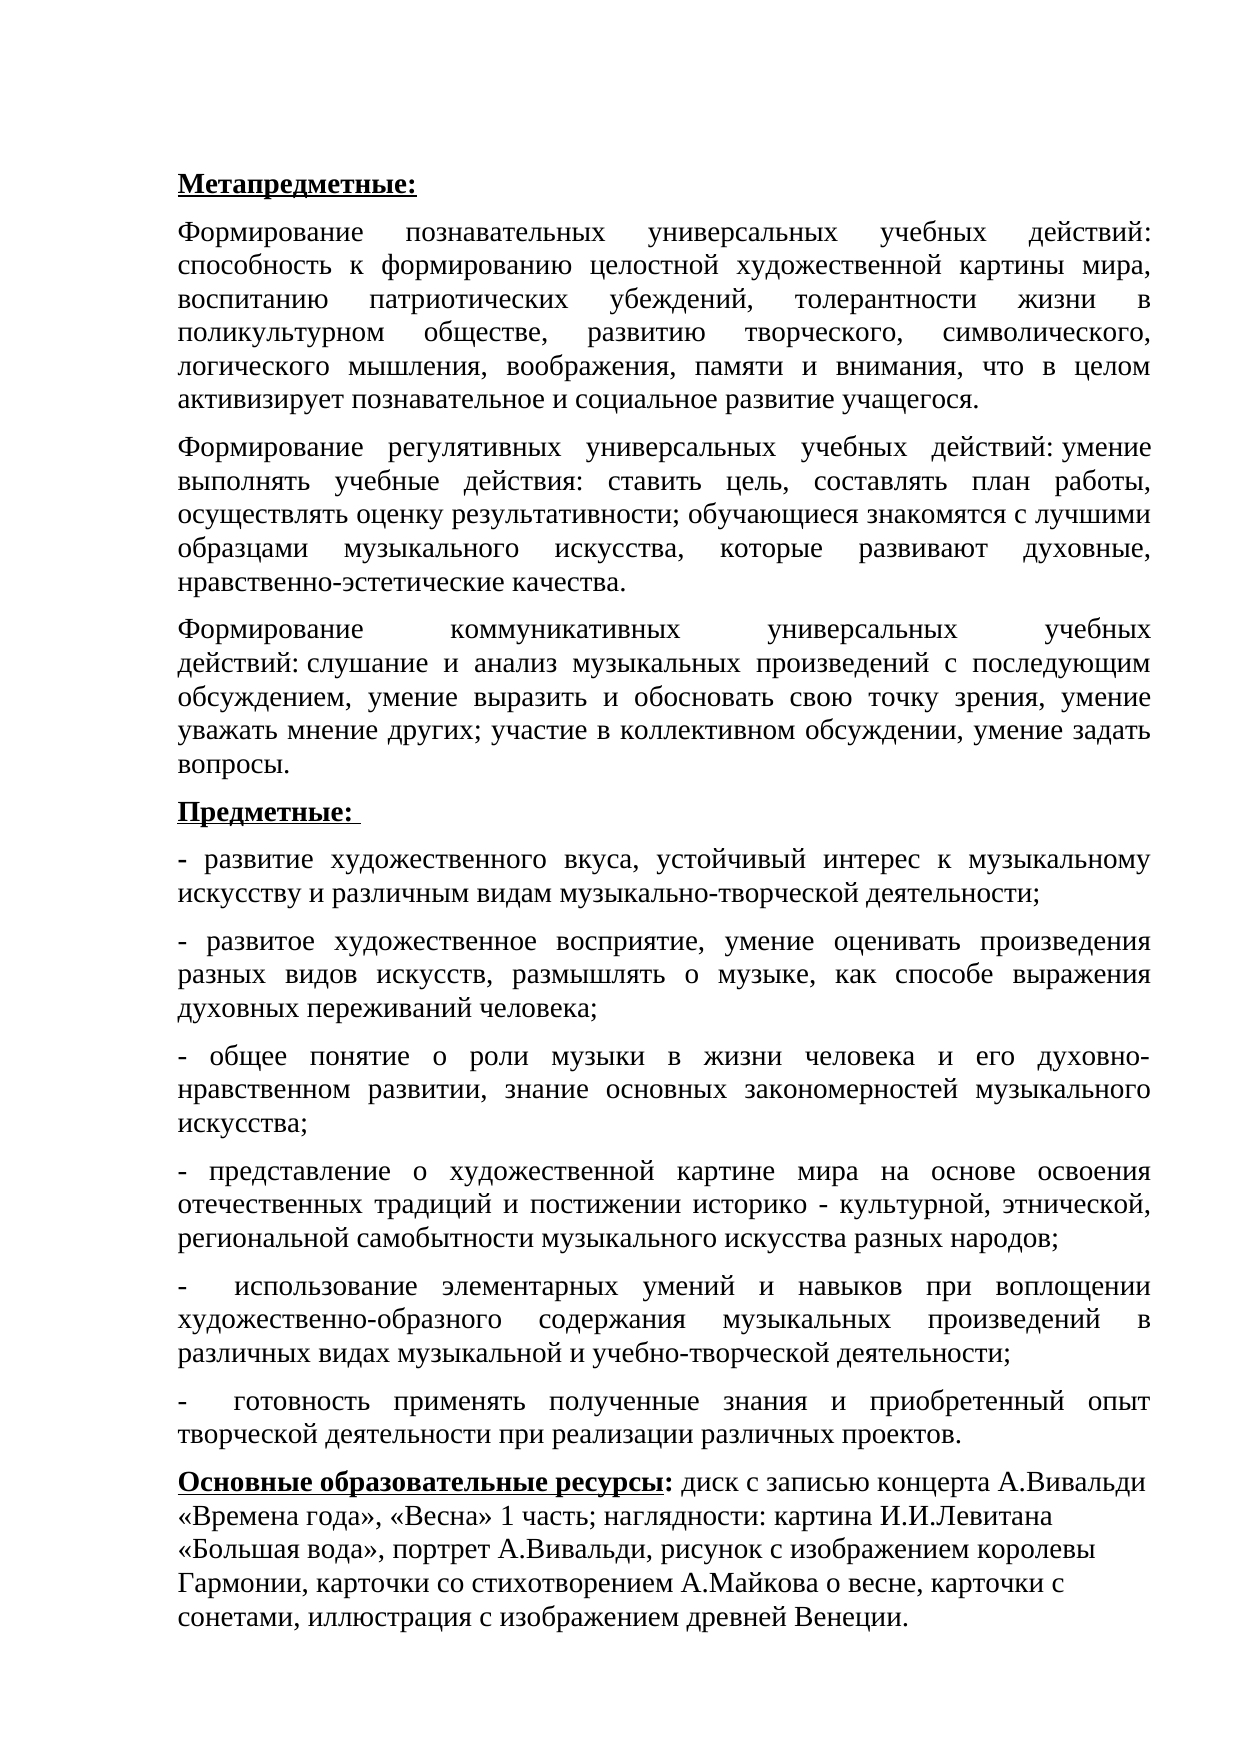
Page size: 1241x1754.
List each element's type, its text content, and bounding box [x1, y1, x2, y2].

text Формирование регулятивных универсальных учебных действий: умение выполнять учебные действия: ставить цель, составлять план работы, осуществлять оценку результативности; обучающиеся знакомятся с лучшими образцами музыкального искусства, которые развивают духовные, нравственно-эстетические качества. [177, 429, 1152, 597]
text Метапредметные: [177, 166, 1152, 199]
text - общее понятие о роли музыки в жизни человека и его духовно-нравственном развитии, знание основных закономерностей музыкального искусства; [177, 1038, 1152, 1139]
text - развитое художественное восприятие, умение оценивать произведения разных видов искусств, размышлять о музыке, как способе выражения духовных переживаний человека; [177, 923, 1152, 1024]
text Основные образовательные ресурсы: диск с записью концерта А.Вивальди «Времена года», «Весна» 1 часть; наглядности: картина И.И.Левитана «Большая вода», портрет А.Вивальди, рисунок с изображением королевы Гармонии, карточки со стихотворением А.Майкова о весне, карточки с сонетами, иллюстрация с изображением древней Венеции. [177, 1464, 1152, 1632]
text - использование элементарных умений и навыков при воплощении художественно-образного содержания музыкальных произведений в различных видах музыкальной и учебно-творческой деятельности; [177, 1268, 1152, 1369]
text Формирование коммуникативных универсальных учебных действий: слушание и анализ музыкальных произведений с последующим обсуждением, умение выразить и обосновать свою точку зрения, умение уважать мнение других; участие в коллективном обсуждении, умение задать вопросы. [177, 612, 1152, 779]
text - представление о художественной картине мира на основе освоения отечественных традиций и постижении историко - культурной, этнической, региональной самобытности музыкального искусства разных народов; [177, 1153, 1152, 1254]
text - готовность применять полученные знания и приобретенный опыт творческой деятельности при реализации различных проектов. [177, 1383, 1152, 1450]
text - развитие художественного вкуса, устойчивый интерес к музыкальному искусству и различным видам музыкально-творческой деятельности; [177, 842, 1152, 909]
text Предметные: [177, 794, 1152, 827]
text Формирование познавательных универсальных учебных действий: способность к формированию целостной художественной картины мира, воспитанию патриотических убеждений, толерантности жизни в поликультурном обществе, развитию творческого, символического, логического мышления, воображения, памяти и внимания, что в целом активизирует познавательное и социальное развитие учащегося. [177, 214, 1152, 415]
